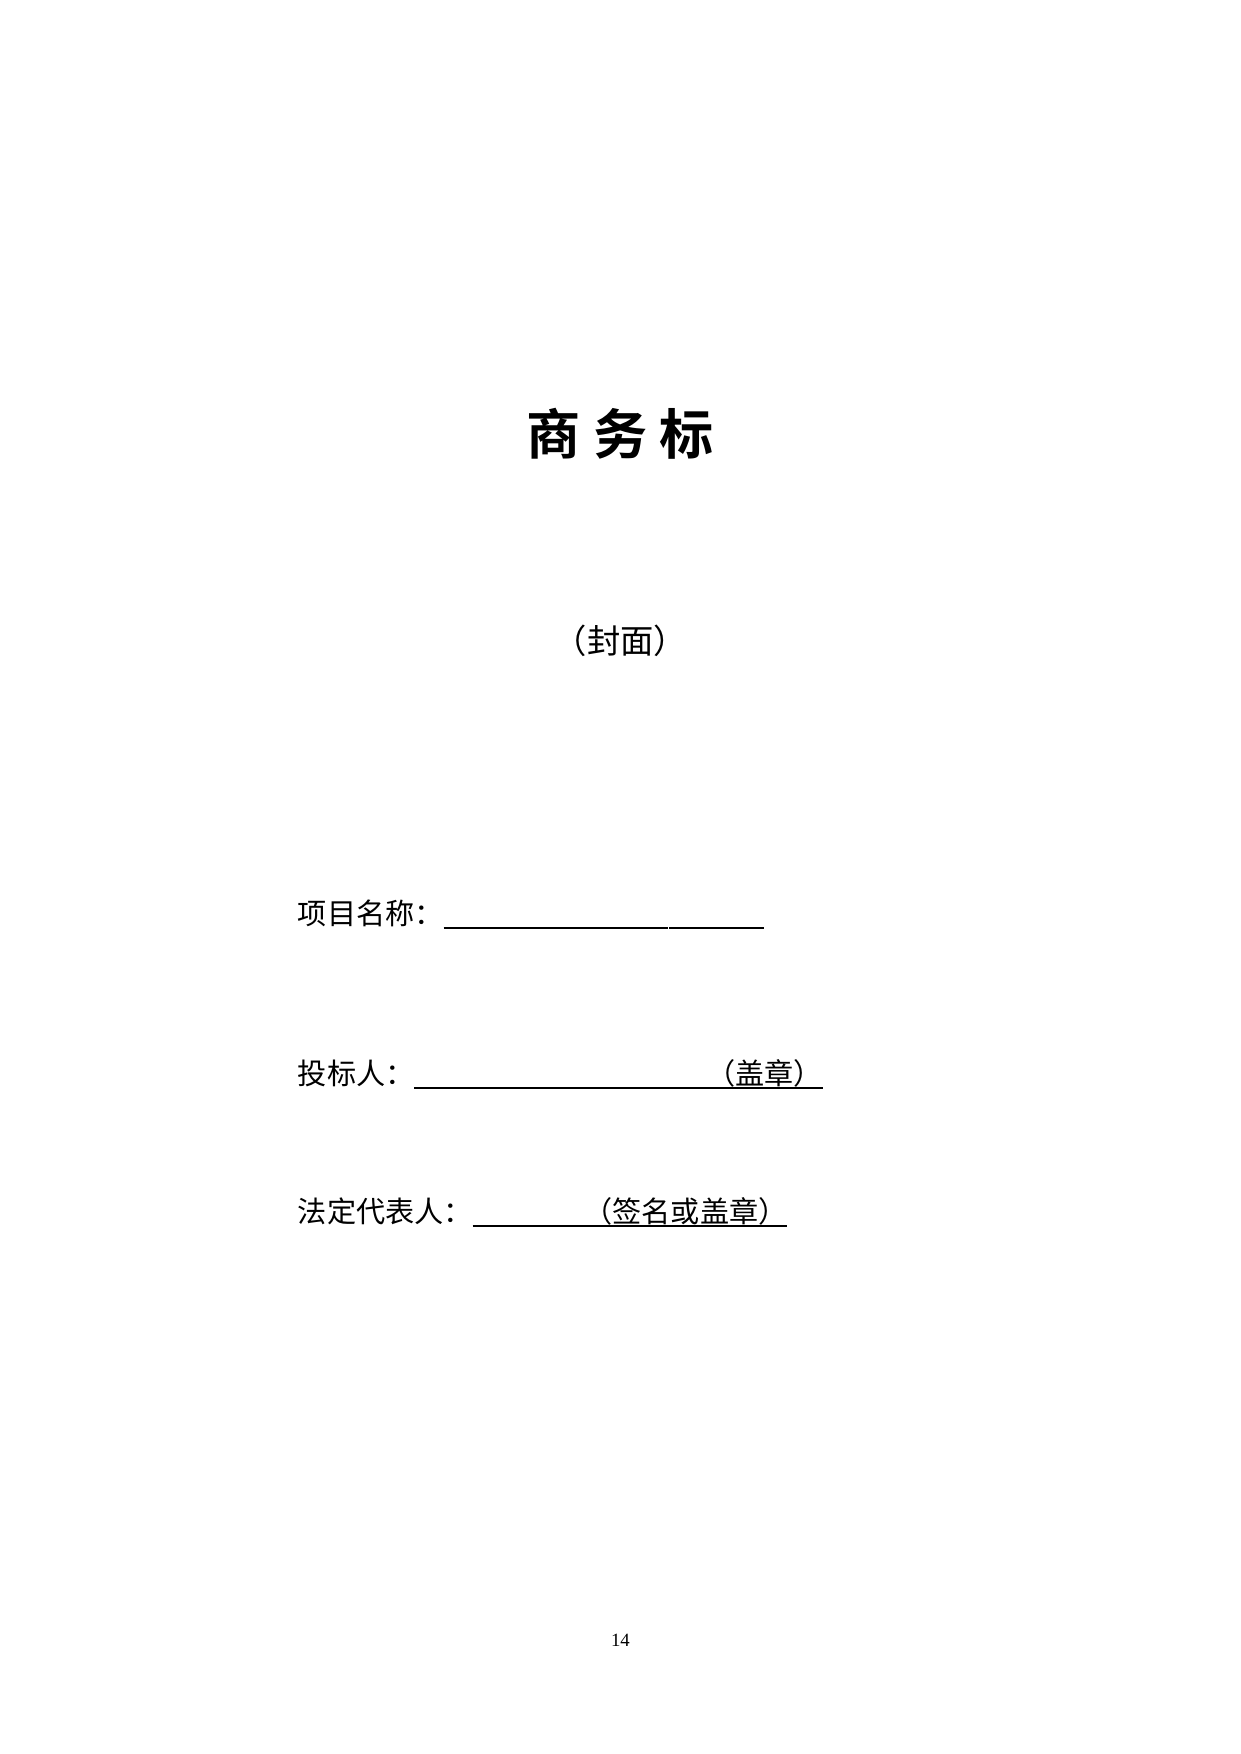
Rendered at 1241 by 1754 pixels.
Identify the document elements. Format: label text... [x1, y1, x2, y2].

text 项目名称： [187, 891, 1053, 933]
text （封面） [187, 607, 1053, 672]
text 法定代表人： （签名或盖章） [187, 1178, 1053, 1243]
text 投标人： （盖章） [187, 1039, 1053, 1104]
text 商 务 标 [187, 382, 1053, 480]
